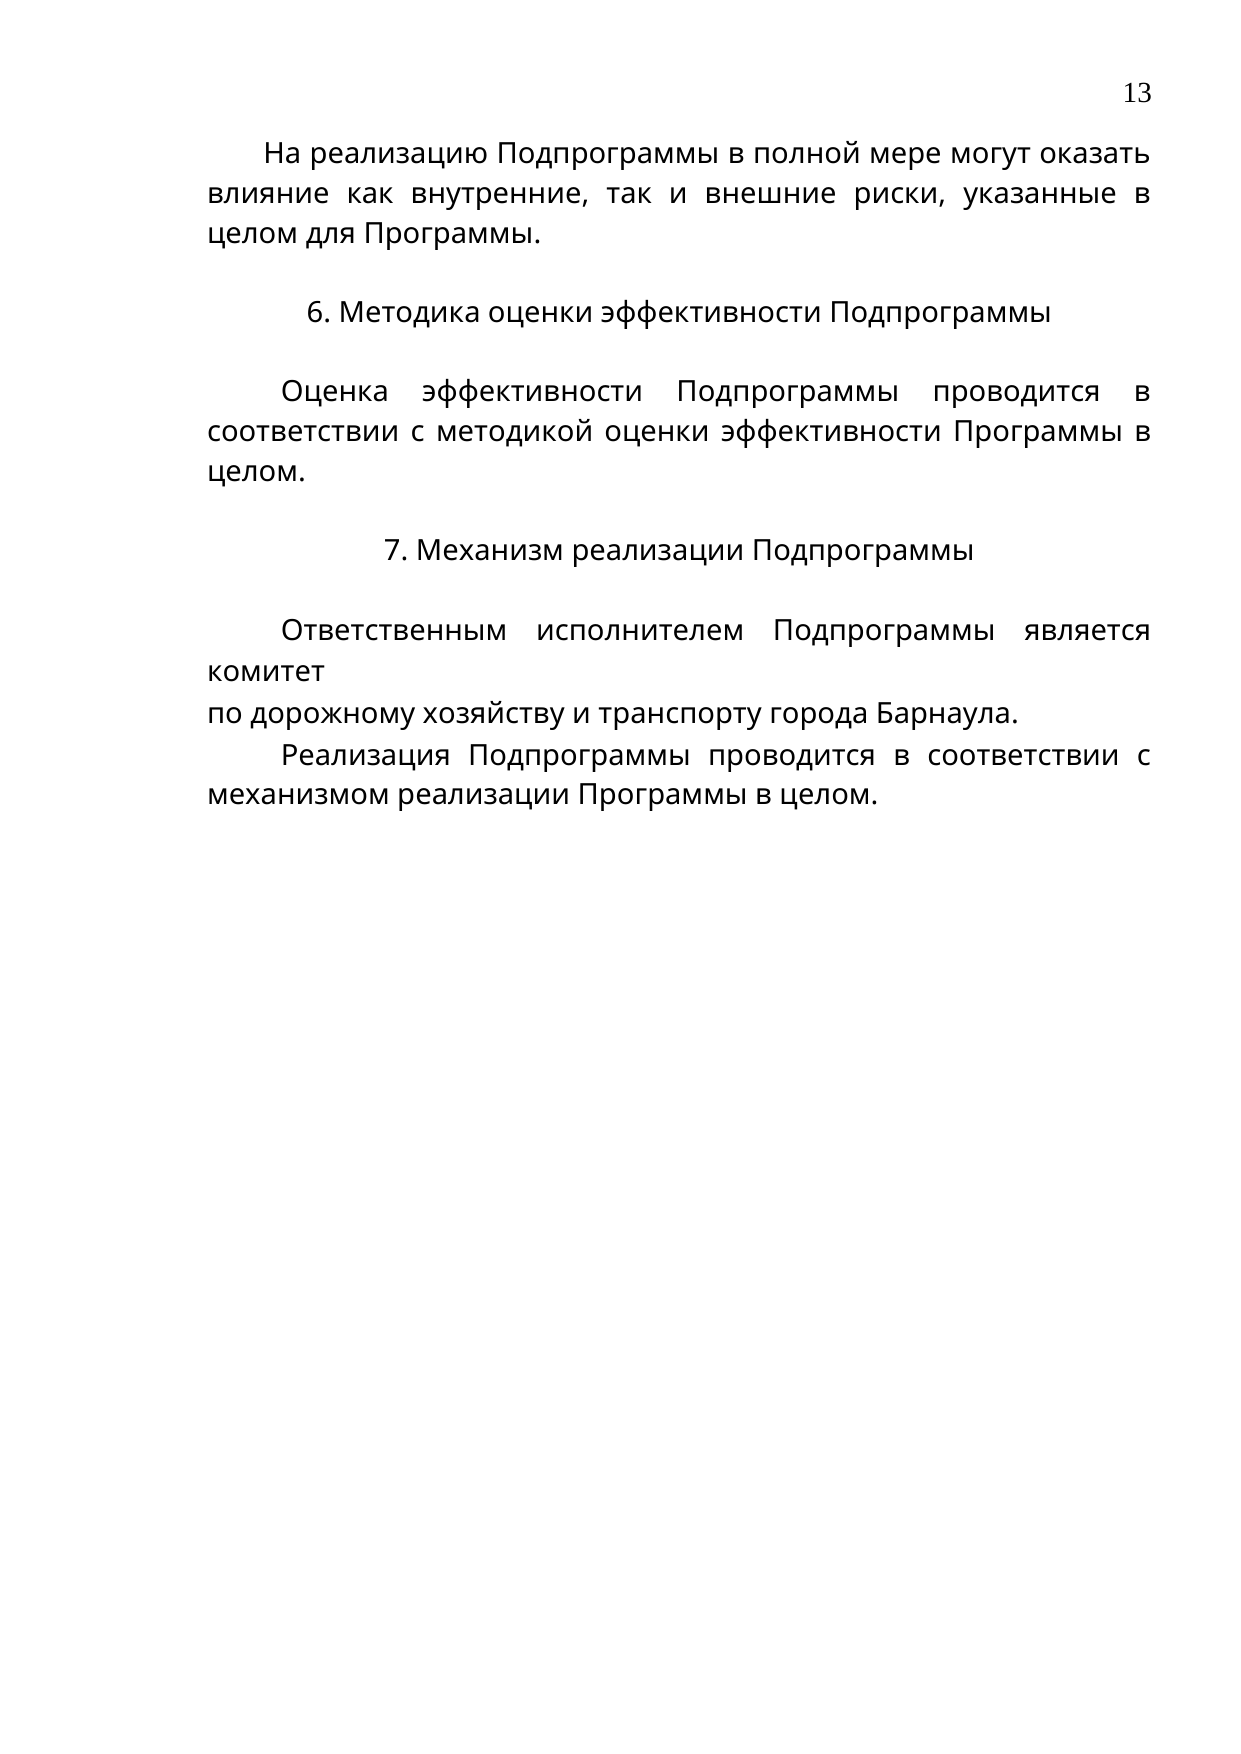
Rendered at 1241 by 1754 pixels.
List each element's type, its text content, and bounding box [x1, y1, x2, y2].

text Оценка эффективности Подпрограммы проводится в соответствии с методикой оценки эффективности Программы в целом. [207, 371, 1152, 490]
text На реализацию Подпрограммы в полной мере могут оказать влияние как внутренние, так и внешние риски, указанные в целом для Программы. [207, 132, 1152, 252]
text 6. Методика оценки эффективности Подпрограммы [207, 291, 1152, 331]
text 7. Механизм реализации Подпрограммы [207, 529, 1152, 569]
text Ответственным исполнителем Подпрограммы является комитет по дорожному хозяйству и транспорту города Барнаула. [207, 609, 1152, 732]
text Реализация Подпрограммы проводится в соответствии с механизмом реализации Программы в целом. [207, 734, 1152, 813]
